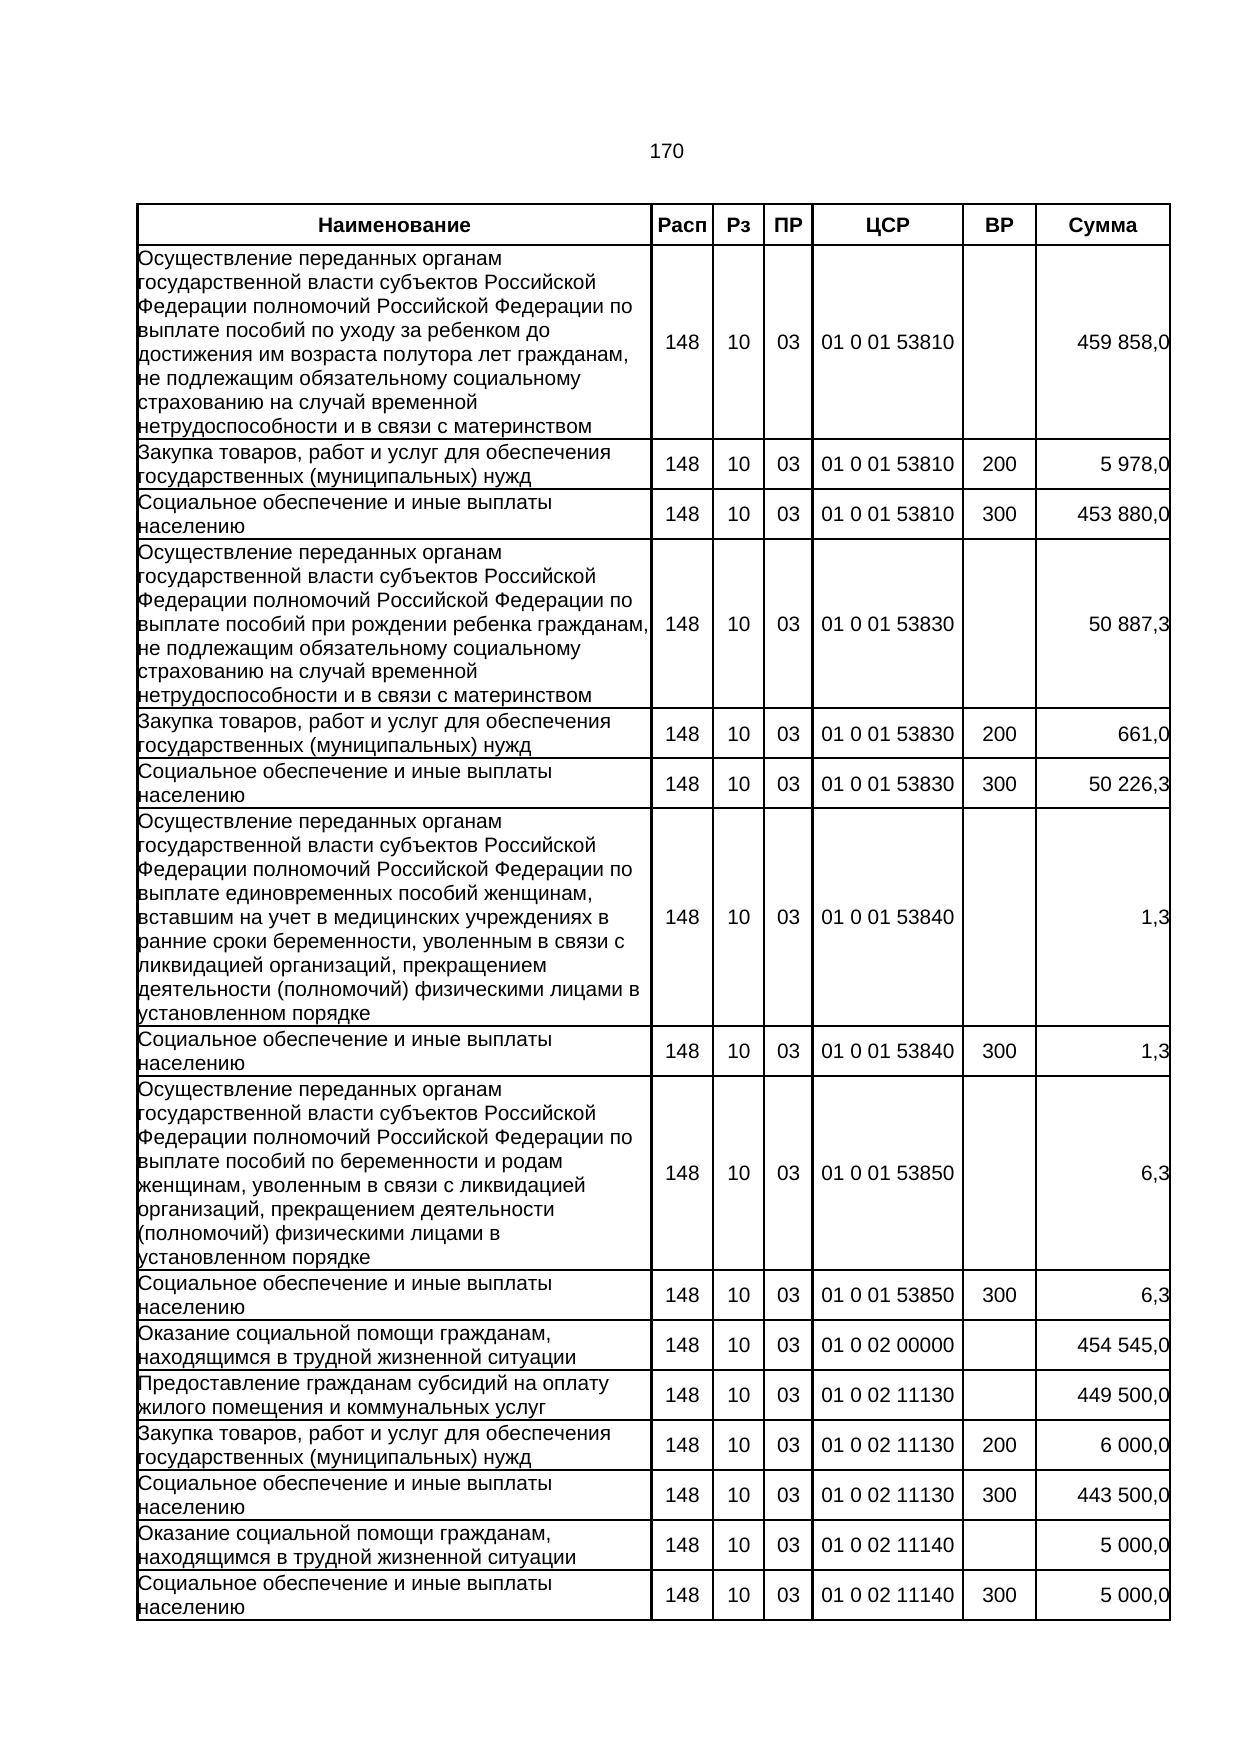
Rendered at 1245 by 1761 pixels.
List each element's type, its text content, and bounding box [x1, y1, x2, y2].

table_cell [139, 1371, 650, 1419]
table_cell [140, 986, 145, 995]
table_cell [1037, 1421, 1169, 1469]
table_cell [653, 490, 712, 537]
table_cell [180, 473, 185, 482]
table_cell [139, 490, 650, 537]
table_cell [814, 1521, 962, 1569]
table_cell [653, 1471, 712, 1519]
table_header Наименование [139, 205, 650, 244]
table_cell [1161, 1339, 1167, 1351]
table_header Расп [653, 205, 712, 244]
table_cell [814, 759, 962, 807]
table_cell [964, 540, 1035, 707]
table_header Сумма [1037, 205, 1169, 244]
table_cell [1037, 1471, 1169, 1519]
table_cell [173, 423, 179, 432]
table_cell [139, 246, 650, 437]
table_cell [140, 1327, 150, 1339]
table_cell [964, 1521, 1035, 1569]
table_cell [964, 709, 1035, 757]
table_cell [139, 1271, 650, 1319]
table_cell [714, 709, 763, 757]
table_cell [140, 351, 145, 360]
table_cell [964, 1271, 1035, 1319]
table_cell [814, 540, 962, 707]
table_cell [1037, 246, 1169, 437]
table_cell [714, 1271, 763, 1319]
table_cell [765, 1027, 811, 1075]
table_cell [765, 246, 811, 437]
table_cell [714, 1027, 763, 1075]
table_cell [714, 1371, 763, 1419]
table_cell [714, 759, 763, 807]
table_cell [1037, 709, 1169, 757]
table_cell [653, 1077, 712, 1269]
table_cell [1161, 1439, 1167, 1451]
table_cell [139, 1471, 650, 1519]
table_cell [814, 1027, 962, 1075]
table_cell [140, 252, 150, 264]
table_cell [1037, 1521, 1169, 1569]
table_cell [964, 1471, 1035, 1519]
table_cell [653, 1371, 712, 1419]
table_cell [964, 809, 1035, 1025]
table_header ПР [765, 205, 811, 244]
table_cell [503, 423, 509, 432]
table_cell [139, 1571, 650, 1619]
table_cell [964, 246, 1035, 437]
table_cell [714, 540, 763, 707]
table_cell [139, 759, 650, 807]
table_header Рз [714, 205, 763, 244]
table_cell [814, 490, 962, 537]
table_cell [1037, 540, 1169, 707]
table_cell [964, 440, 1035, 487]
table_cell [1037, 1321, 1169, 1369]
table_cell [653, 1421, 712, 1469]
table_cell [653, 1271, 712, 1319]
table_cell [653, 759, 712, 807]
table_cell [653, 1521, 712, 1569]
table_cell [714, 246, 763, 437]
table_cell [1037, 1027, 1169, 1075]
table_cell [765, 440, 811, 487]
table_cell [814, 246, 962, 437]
table_header ВР [964, 205, 1035, 244]
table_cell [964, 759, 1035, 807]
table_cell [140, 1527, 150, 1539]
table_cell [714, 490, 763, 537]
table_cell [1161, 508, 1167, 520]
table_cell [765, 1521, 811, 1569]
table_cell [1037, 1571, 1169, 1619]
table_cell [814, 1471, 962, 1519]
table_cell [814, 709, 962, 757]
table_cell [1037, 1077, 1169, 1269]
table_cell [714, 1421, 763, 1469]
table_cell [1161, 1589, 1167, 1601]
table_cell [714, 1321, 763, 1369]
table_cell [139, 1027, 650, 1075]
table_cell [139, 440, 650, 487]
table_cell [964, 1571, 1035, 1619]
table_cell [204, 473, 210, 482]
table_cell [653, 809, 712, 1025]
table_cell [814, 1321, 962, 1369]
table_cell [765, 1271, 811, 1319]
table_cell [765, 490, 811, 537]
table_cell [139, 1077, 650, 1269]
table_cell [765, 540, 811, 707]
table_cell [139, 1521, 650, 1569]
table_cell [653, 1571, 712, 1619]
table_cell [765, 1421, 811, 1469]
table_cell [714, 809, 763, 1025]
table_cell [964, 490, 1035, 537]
table_header ЦСР [814, 205, 962, 244]
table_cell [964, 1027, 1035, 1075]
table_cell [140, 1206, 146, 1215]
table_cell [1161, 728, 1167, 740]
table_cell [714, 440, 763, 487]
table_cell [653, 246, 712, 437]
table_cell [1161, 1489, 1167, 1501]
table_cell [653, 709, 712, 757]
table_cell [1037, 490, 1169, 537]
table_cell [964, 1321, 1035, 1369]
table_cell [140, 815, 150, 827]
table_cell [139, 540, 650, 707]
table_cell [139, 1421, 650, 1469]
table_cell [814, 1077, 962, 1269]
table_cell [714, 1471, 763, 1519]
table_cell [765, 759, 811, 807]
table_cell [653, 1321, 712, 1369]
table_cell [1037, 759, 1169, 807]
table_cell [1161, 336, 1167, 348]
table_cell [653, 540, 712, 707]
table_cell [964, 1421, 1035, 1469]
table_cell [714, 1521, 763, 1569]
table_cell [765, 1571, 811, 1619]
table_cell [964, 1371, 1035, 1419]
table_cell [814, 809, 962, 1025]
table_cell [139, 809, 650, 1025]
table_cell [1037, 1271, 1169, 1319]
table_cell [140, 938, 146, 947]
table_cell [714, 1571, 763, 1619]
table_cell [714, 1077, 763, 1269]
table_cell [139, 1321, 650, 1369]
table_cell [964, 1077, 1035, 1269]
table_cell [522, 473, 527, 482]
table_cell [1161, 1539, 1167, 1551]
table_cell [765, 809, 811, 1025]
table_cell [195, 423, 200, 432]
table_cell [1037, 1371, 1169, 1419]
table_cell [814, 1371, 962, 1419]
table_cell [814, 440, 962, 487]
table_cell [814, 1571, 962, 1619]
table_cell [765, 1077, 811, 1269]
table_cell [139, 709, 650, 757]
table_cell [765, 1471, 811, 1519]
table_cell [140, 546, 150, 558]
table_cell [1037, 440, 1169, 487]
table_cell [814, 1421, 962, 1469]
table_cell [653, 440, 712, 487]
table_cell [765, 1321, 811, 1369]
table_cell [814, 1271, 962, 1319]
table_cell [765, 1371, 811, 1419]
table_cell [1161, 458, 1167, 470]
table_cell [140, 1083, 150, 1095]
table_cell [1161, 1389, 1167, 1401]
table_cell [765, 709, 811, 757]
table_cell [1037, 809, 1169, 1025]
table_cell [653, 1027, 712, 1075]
